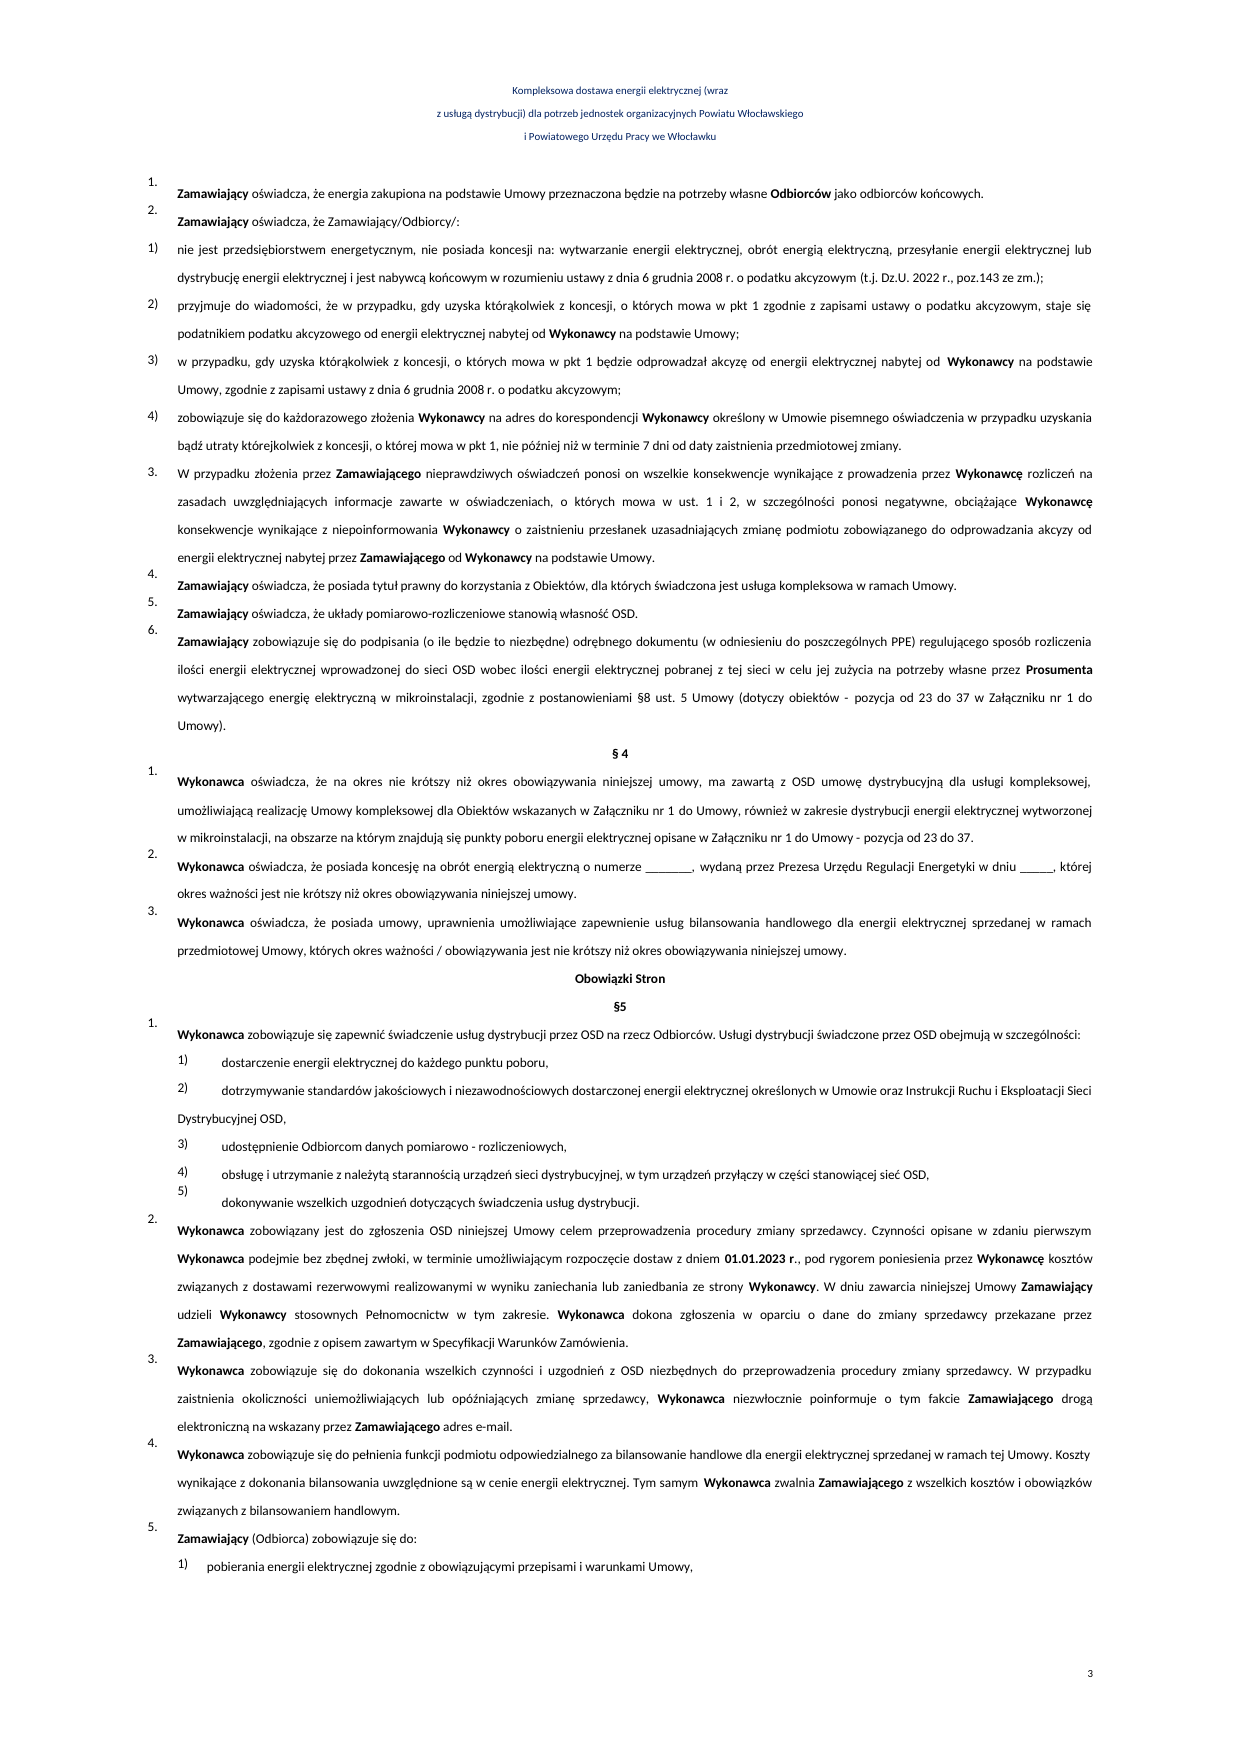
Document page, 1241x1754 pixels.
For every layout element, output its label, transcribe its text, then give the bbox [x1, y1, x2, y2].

text §5 [147, 986, 1093, 1014]
list Zamawiający (Odbiorca) zobowiązuje się do: [147, 1519, 1093, 1547]
list Wykonawca oświadcza, że na okres nie krótszy niż okres obowiązywania niniejszej umowy, ma zawartą z OSD umowę dystrybucyjną dla usługi kompleksowej, umożliwiającą realizację Umowy kompleksowej dla Obiektów wskazanych w Załączniku nr 1 do Umowy, również w zakresie dystrybucji energii elektrycznej wytworzonej w mikroinstalacji, na obszarze na którym znajdują się punkty poboru energii elektrycznej opisane w Załączniku nr 1 do Umowy - pozycja od 23 do 37. [147, 762, 1093, 846]
list Zamawiający oświadcza, że Zamawiający/Odbiorcy/: [147, 202, 1093, 230]
list w przypadku, gdy uzyska którąkolwiek z koncesji, o których mowa w pkt 1 będzie odprowadzał akcyzę od energii elektrycznej nabytej od Wykonawcy na podstawie Umowy, zgodnie z zapisami ustawy z dnia 6 grudnia 2008 r. o podatku akcyzowym; [147, 342, 1093, 398]
list udostępnienie Odbiorcom danych pomiarowo - rozliczeniowych, [177, 1126, 1093, 1154]
list Zamawiający oświadcza, że posiada tytuł prawny do korzystania z Obiektów, dla których świadczona jest usługa kompleksowa w ramach Umowy. [147, 566, 1093, 594]
list obsługę i utrzymanie z należytą starannością urządzeń sieci dystrybucyjnej, w tym urządzeń przyłączy w części stanowiącej sieć OSD, [177, 1154, 1093, 1182]
list Zamawiający oświadcza, że energia zakupiona na podstawie Umowy przeznaczona będzie na potrzeby własne Odbiorców jako odbiorców końcowych. [147, 174, 1093, 202]
list Wykonawca zobowiązuje się do dokonania wszelkich czynności i uzgodnień z OSD niezbędnych do przeprowadzenia procedury zmiany sprzedawcy. W przypadku zaistnienia okoliczności uniemożliwiających lub opóźniających zmianę sprzedawcy, Wykonawca niezwłocznie poinformuje o tym fakcie Zamawiającego drogą elektroniczną na wskazany przez Zamawiającego adres e-mail. [147, 1351, 1093, 1434]
list Wykonawca zobowiązany jest do zgłoszenia OSD niniejszej Umowy celem przeprowadzenia procedury zmiany sprzedawcy. Czynności opisane w zdaniu pierwszym Wykonawca podejmie bez zbędnej zwłoki, w terminie umożliwiającym rozpoczęcie dostaw z dniem 01.01.2023 r., pod rygorem poniesienia przez Wykonawcę kosztów związanych z dostawami rezerwowymi realizowanymi w wyniku zaniechania lub zaniedbania ze strony Wykonawcy. W dniu zawarcia niniejszej Umowy Zamawiający udzieli Wykonawcy stosownych Pełnomocnictw w tym zakresie. Wykonawca dokona zgłoszenia w oparciu o dane do zmiany sprzedawcy przekazane przez Zamawiającego, zgodnie z opisem zawartym w Specyfikacji Warunków Zamówienia. [147, 1210, 1093, 1351]
list zobowiązuje się do każdorazowego złożenia Wykonawcy na adres do korespondencji Wykonawcy określony w Umowie pisemnego oświadczenia w przypadku uzyskania bądź utraty którejkolwiek z koncesji, o której mowa w pkt 1, nie później niż w terminie 7 dni od daty zaistnienia przedmiotowej zmiany. [147, 398, 1093, 454]
list dokonywanie wszelkich uzgodnień dotyczących świadczenia usług dystrybucji. [177, 1182, 1093, 1210]
list nie jest przedsiębiorstwem energetycznym, nie posiada koncesji na: wytwarzanie energii elektrycznej, obrót energią elektryczną, przesyłanie energii elektrycznej lub dystrybucję energii elektrycznej i jest nabywcą końcowym w rozumieniu ustawy z dnia 6 grudnia 2008 r. o podatku akcyzowym (t.j. Dz.U. 2022 r., poz.143 ze zm.); [147, 230, 1093, 286]
list Wykonawca zobowiązuje się do pełnienia funkcji podmiotu odpowiedzialnego za bilansowanie handlowe dla energii elektrycznej sprzedanej w ramach tej Umowy. Koszty wynikające z dokonania bilansowania uwzględnione są w cenie energii elektrycznej. Tym samym Wykonawca zwalnia Zamawiającego z wszelkich kosztów i obowiązków związanych z bilansowaniem handlowym. [147, 1434, 1093, 1519]
list przyjmuje do wiadomości, że w przypadku, gdy uzyska którąkolwiek z koncesji, o których mowa w pkt 1 zgodnie z zapisami ustawy o podatku akcyzowym, staje się podatnikiem podatku akcyzowego od energii elektrycznej nabytej od Wykonawcy na podstawie Umowy; [147, 286, 1093, 342]
list Wykonawca oświadcza, że posiada umowy, uprawnienia umożliwiające zapewnienie usług bilansowania handlowego dla energii elektrycznej sprzedanej w ramach przedmiotowej Umowy, których okres ważności / obowiązywania jest nie krótszy niż okres obowiązywania niniejszej umowy. [147, 902, 1093, 958]
text § 4 [147, 734, 1093, 762]
list dotrzymywanie standardów jakościowych i niezawodnościowych dostarczonej energii elektrycznej określonych w Umowie oraz Instrukcji Ruchu i Eksploatacji Sieci Dystrybucyjnej OSD, [177, 1070, 1093, 1126]
list W przypadku złożenia przez Zamawiającego nieprawdziwych oświadczeń ponosi on wszelkie konsekwencje wynikające z prowadzenia przez Wykonawcę rozliczeń na zasadach uwzględniających informacje zawarte w oświadczeniach, o których mowa w ust. 1 i 2, w szczególności ponosi negatywne, obciążające Wykonawcę konsekwencje wynikające z niepoinformowania Wykonawcy o zaistnieniu przesłanek uzasadniających zmianę podmiotu zobowiązanego do odprowadzania akcyzy od energii elektrycznej nabytej przez Zamawiającego od Wykonawcy na podstawie Umowy. [147, 454, 1093, 566]
text Obowiązki Stron [147, 958, 1093, 986]
list Zamawiający zobowiązuje się do podpisania (o ile będzie to niezbędne) odrębnego dokumentu (w odniesieniu do poszczególnych PPE) regulującego sposób rozliczenia ilości energii elektrycznej wprowadzonej do sieci OSD wobec ilości energii elektrycznej pobranej z tej sieci w celu jej zużycia na potrzeby własne przez Prosumenta wytwarzającego energię elektryczną w mikroinstalacji, zgodnie z postanowieniami §8 ust. 5 Umowy (dotyczy obiektów - pozycja od 23 do 37 w Załączniku nr 1 do Umowy). [148, 622, 1093, 734]
list Wykonawca zobowiązuje się zapewnić świadczenie usług dystrybucji przez OSD na rzecz Odbiorców. Usługi dystrybucji świadczone przez OSD obejmują w szczególności: [147, 1014, 1093, 1042]
list Wykonawca oświadcza, że posiada koncesję na obrót energią elektryczną o numerze _______, wydaną przez Prezesa Urzędu Regulacji Energetyki w dniu _____, której okres ważności jest nie krótszy niż okres obowiązywania niniejszej umowy. [147, 846, 1093, 902]
list Zamawiający oświadcza, że układy pomiarowo-rozliczeniowe stanowią własność OSD. [147, 594, 1093, 622]
list dostarczenie energii elektrycznej do każdego punktu poboru, [177, 1042, 1093, 1070]
list pobierania energii elektrycznej zgodnie z obowiązującymi przepisami i warunkami Umowy, [177, 1547, 1093, 1575]
